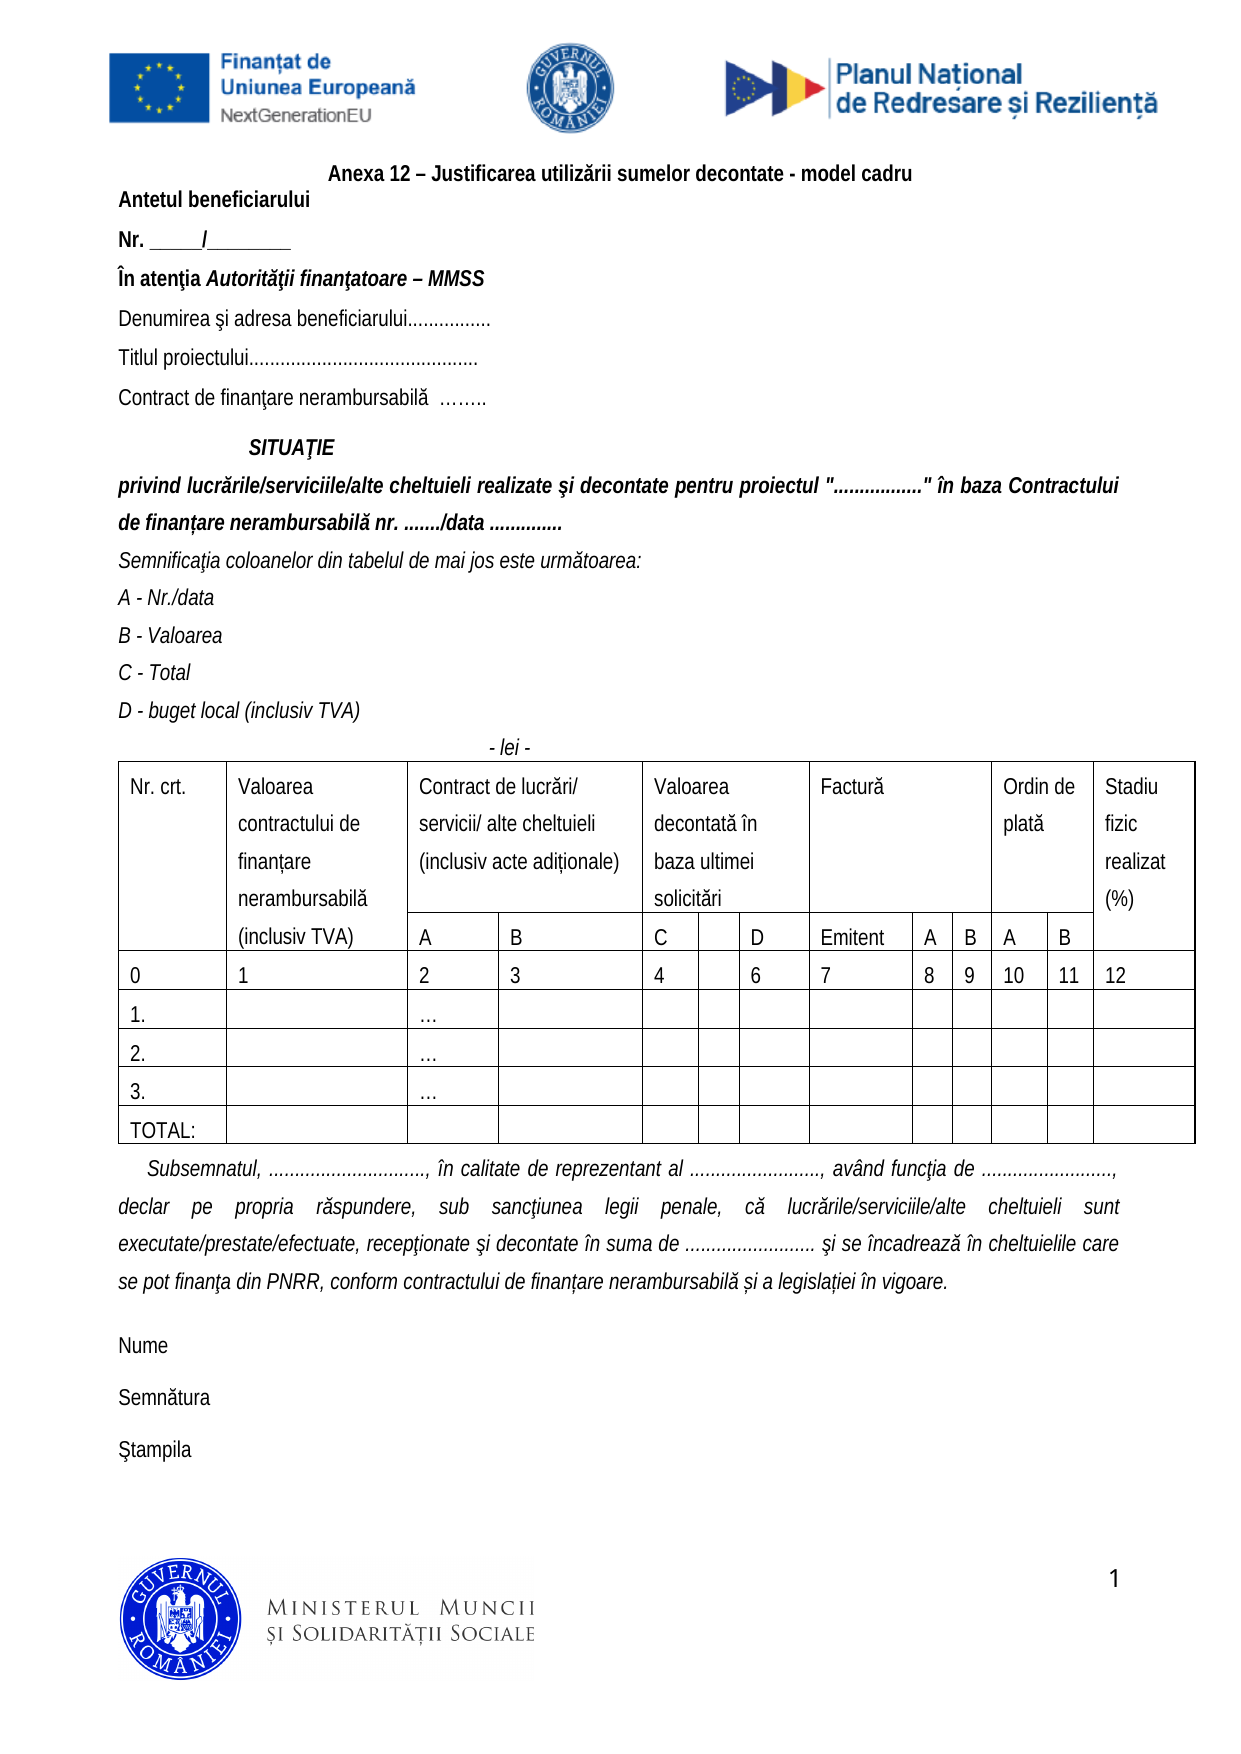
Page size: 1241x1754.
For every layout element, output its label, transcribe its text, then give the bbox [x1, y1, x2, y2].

table_cell 3. [119, 1067, 226, 1104]
text A - Nr./data [118, 573, 1122, 611]
table_cell [699, 1029, 739, 1066]
table_cell [992, 990, 1047, 1027]
table_header Factură [810, 762, 991, 912]
table_header Valoarea decontată în baza ultimei solicitări [643, 762, 809, 912]
text Titlul proiectului............................................ [118, 344, 1122, 371]
table_cell [1048, 1029, 1093, 1066]
picture [56, 23, 1164, 154]
table_cell B [1048, 913, 1093, 950]
text Nr. _____/________ [118, 226, 1122, 252]
table_cell [499, 1106, 642, 1143]
table_cell [992, 1106, 1047, 1143]
table_cell [992, 1029, 1047, 1066]
table_cell Emitent [810, 913, 912, 950]
table_cell [1094, 990, 1194, 1027]
text D - buget local (inclusiv TVA) [118, 686, 1122, 723]
picture [118, 1556, 534, 1681]
table_cell [992, 1067, 1047, 1104]
table_cell [643, 990, 698, 1027]
table_cell [810, 990, 912, 1027]
table_cell [699, 990, 739, 1027]
table_cell 2. [119, 1029, 226, 1066]
table_cell [1048, 1067, 1093, 1104]
table_cell [953, 1067, 991, 1104]
table_cell [499, 990, 642, 1027]
table_cell 8 [913, 951, 952, 989]
table_cell [499, 1029, 642, 1066]
text Contract de finanţare nerambursabilă …….. [118, 384, 1122, 410]
table_cell [1094, 1106, 1194, 1143]
text B - Valoarea [118, 611, 1122, 648]
table_cell 3 [499, 951, 642, 989]
table_cell [740, 1106, 809, 1143]
text SITUAŢIE [118, 423, 1122, 461]
table_cell 6 [740, 951, 809, 989]
text Ştampila [118, 1436, 1122, 1462]
table_cell [643, 1067, 698, 1104]
table_cell 9 [953, 951, 991, 989]
table_cell [643, 1106, 698, 1143]
table_cell [1048, 1106, 1093, 1143]
table_cell 11 [1048, 951, 1093, 989]
table_cell [953, 1106, 991, 1143]
table_header Contract de lucrări/ servicii/ alte cheltuieli (inclusiv acte adiționale) [408, 762, 642, 912]
table_cell [699, 1106, 739, 1143]
table_cell [740, 990, 809, 1027]
table_cell [227, 1106, 407, 1143]
text Semnificaţia coloanelor din tabelul de mai jos este următoarea: [118, 536, 1122, 573]
table_cell … [408, 1029, 498, 1066]
table_cell C [643, 913, 698, 950]
table_cell 7 [810, 951, 912, 989]
table_cell [499, 1067, 642, 1104]
table_cell 10 [992, 951, 1047, 989]
table_cell [740, 1067, 809, 1104]
table_cell [227, 1067, 407, 1104]
table_cell … [408, 990, 498, 1027]
table_cell 12 [1094, 951, 1194, 989]
table_header Nr. crt. [119, 762, 226, 950]
table_cell 1. [119, 990, 226, 1027]
table_cell [913, 990, 952, 1027]
table_cell [953, 990, 991, 1027]
table_cell D [740, 913, 809, 950]
text - lei - [118, 723, 1122, 761]
table_cell A [992, 913, 1047, 950]
text privind lucrările/serviciile/alte cheltuieli realizate şi decontate pentru proiectul "................." în baza Contractului de finanțare nerambursabilă nr. ......./data .............. [118, 461, 1122, 536]
text Denumirea şi adresa beneficiarului................ [118, 305, 1122, 331]
table_header Stadiu fizic realizat (%) [1094, 762, 1194, 950]
table_cell B [953, 913, 991, 950]
table_cell TOTAL: [119, 1106, 226, 1143]
table_cell [227, 1029, 407, 1066]
table_cell 0 [119, 951, 226, 989]
table_cell [740, 1029, 809, 1066]
table_cell [1048, 990, 1093, 1027]
text Nume [118, 1332, 1122, 1358]
table_cell 2 [408, 951, 498, 989]
table_cell B [499, 913, 642, 950]
table_cell [913, 1067, 952, 1104]
text Subsemnatul, .............................., în calitate de reprezentant al ........................., având funcţia de ........................., declar pe propria răspundere, sub sancţiunea legii penale, că lucrările/serviciile/alte cheltuieli sunt executate/prestate/efectuate, recepţionate şi decontate în suma de ......................... şi se încadrează în cheltuielile care se pot finanţa din PNRR, conform contractului de finanțare nerambursabilă și a legislației în vigoare. [118, 1144, 1122, 1294]
table_cell [1094, 1029, 1194, 1066]
table_cell [810, 1067, 912, 1104]
table_cell [1094, 1067, 1194, 1104]
text C - Total [118, 648, 1122, 686]
table_cell … [408, 1067, 498, 1104]
table_cell [810, 1029, 912, 1066]
table_cell 1 [227, 951, 407, 989]
table_cell [699, 913, 739, 950]
table_cell [913, 1029, 952, 1066]
table_cell [810, 1106, 912, 1143]
table_cell [227, 990, 407, 1027]
table_cell [699, 951, 739, 989]
table_cell A [913, 913, 952, 950]
table_cell [699, 1067, 739, 1104]
table_cell [643, 1029, 698, 1066]
table_cell [953, 1029, 991, 1066]
table_header Ordin de plată [992, 762, 1093, 912]
table_cell A [408, 913, 498, 950]
text În atenţia Autorităţii finanţatoare – MMSS [118, 265, 1122, 292]
table_header Valoarea contractului de finanțare nerambursabilă (inclusiv TVA) [227, 762, 407, 950]
table_cell [408, 1106, 498, 1143]
table_cell 4 [643, 951, 698, 989]
table_cell [913, 1106, 952, 1143]
text Antetul beneficiarului [118, 186, 1122, 213]
text Semnătura [118, 1383, 1122, 1410]
subtitle Anexa 12 – Justificarea utilizării sumelor decontate - model cadru [118, 149, 1122, 186]
